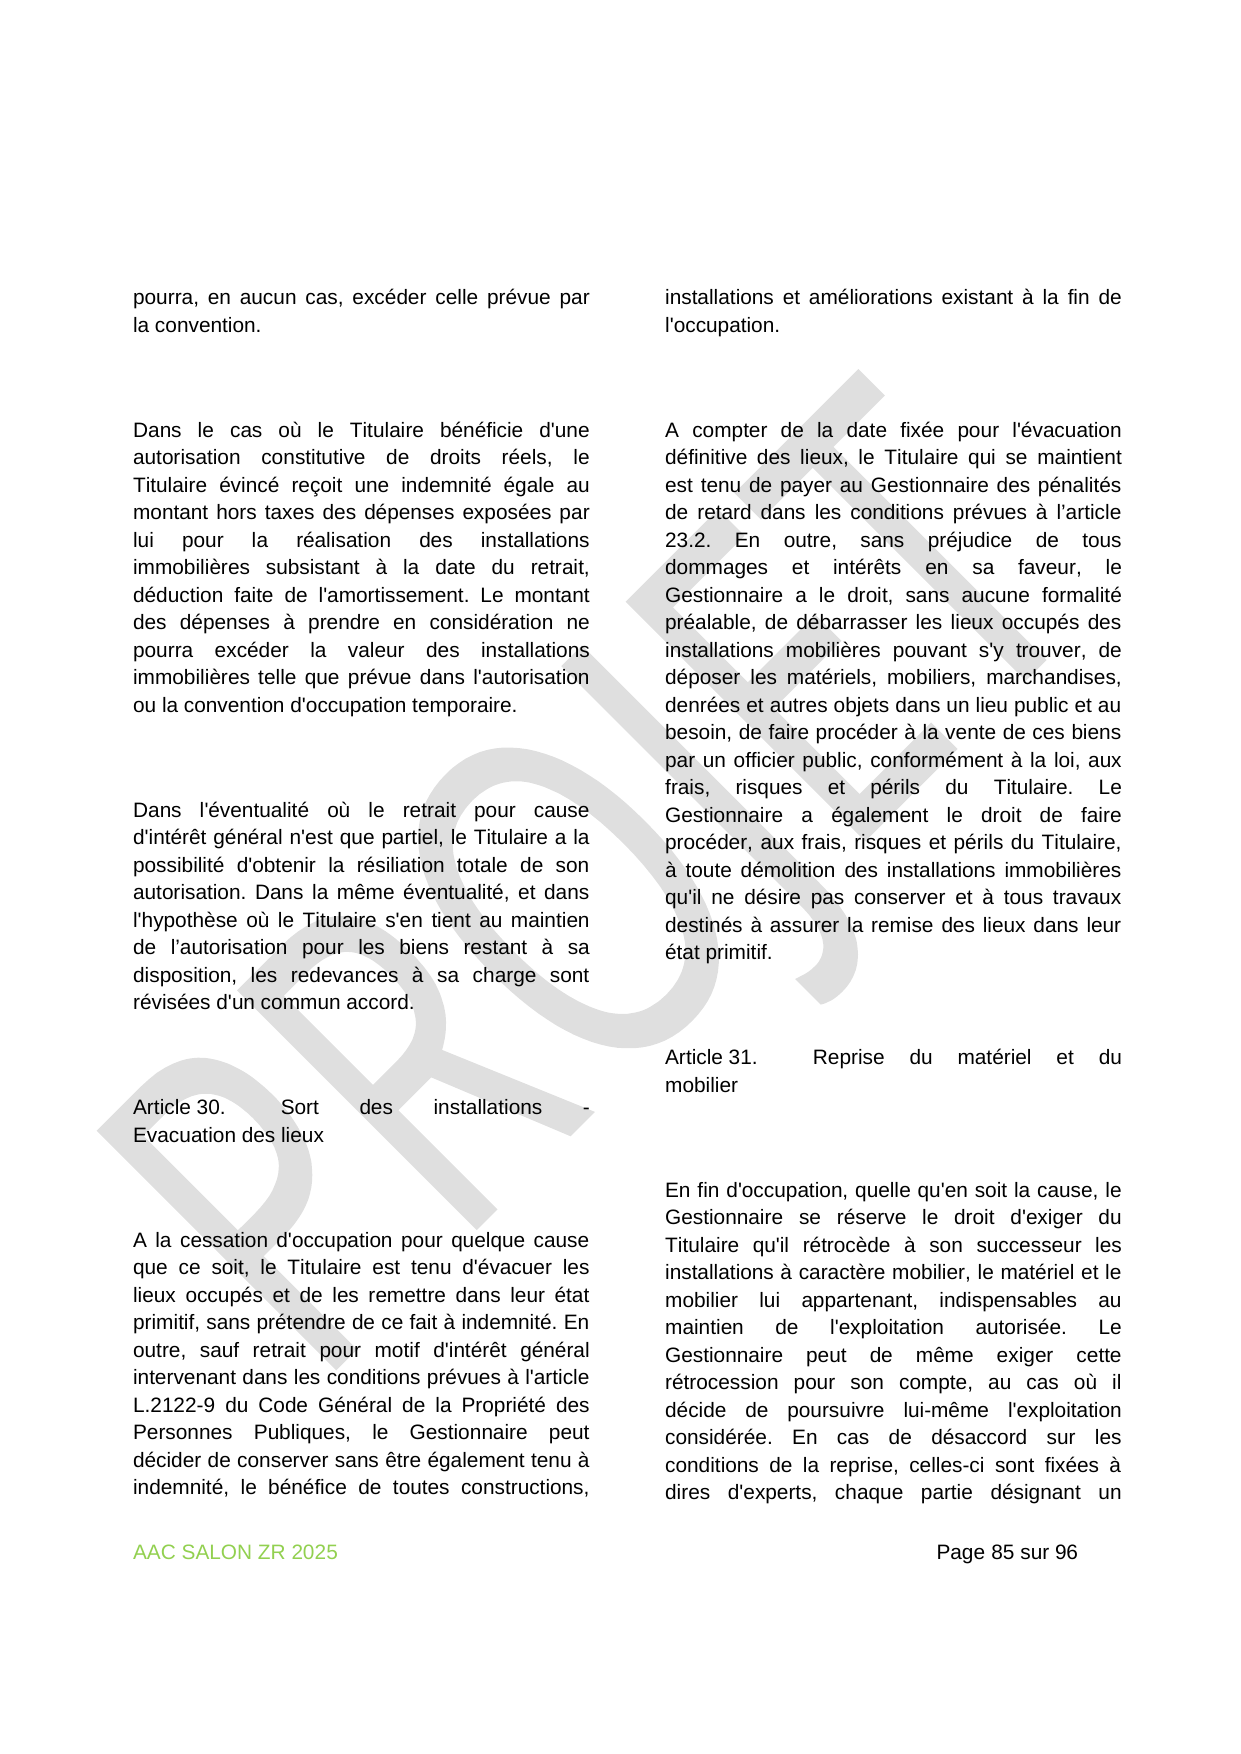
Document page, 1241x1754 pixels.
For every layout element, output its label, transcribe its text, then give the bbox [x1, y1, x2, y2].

text Article 31. Reprise du matériel et du mobilier [665, 1045, 1122, 1096]
text A compter de la date fixée pour l'évacuation définitive des lieux, le Titulaire qui se maintient est tenu de payer au Gestionnaire des pénalités de retard dans les conditions prévues à l’article 23.2. En outre, sans préjudice de tous dommages et intérêts en sa faveur, le Gestionnaire a le droit, sans aucune formalité préalable, de débarrasser les lieux occupés des installations mobilières pouvant s'y trouver, de déposer les matériels, mobiliers, marchandises, denrées et autres objets dans un lieu public et au besoin, de faire procéder à la vente de ces biens par un officier public, conformément à la loi, aux frais, risques et périls du Titulaire. Le Gestionnaire a également le droit de faire procéder, aux frais, risques et périls du Titulaire, à toute démolition des installations immobilières qu'il ne désire pas conserver et à tous travaux destinés à assurer la remise des lieux dans leur état primitif. [665, 417, 1122, 964]
text Dans le cas où le Titulaire bénéficie d'une autorisation constitutive de droits réels, le Titulaire évincé reçoit une indemnité égale au montant hors taxes des dépenses exposées par lui pour la réalisation des installations immobilières subsistant à la date du retrait, déduction faite de l'amortissement. Le montant des dépenses à prendre en considération ne pourra excéder la valeur des installations immobilières telle que prévue dans l'autorisation ou la convention d'occupation temporaire. [133, 417, 590, 716]
text A la cessation d'occupation pour quelque cause que ce soit, le Titulaire est tenu d'évacuer les lieux occupés et de les remettre dans leur état primitif, sans prétendre de ce fait à indemnité. En outre, sauf retrait pour motif d'intérêt général intervenant dans les conditions prévues à l'article L.2122-9 du Code Général de la Propriété des Personnes Publiques, le Gestionnaire peut décider de conserver sans être également tenu à indemnité, le bénéfice de toutes constructions, installations et améliorations existant à la fin de l'occupation. [133, 1227, 590, 1499]
text Dans l'éventualité où le retrait pour cause d'intérêt général n'est que partiel, le Titulaire a la possibilité d'obtenir la résiliation totale de son autorisation. Dans la même éventualité, et dans l'hypothèse où le Titulaire s'en tient au maintien de l’autorisation pour les biens restant à sa disposition, les redevances à sa charge sont révisées d'un commun accord. [133, 797, 590, 1014]
text Article 30. Sort des installations - Evacuation des lieux [133, 1095, 590, 1146]
